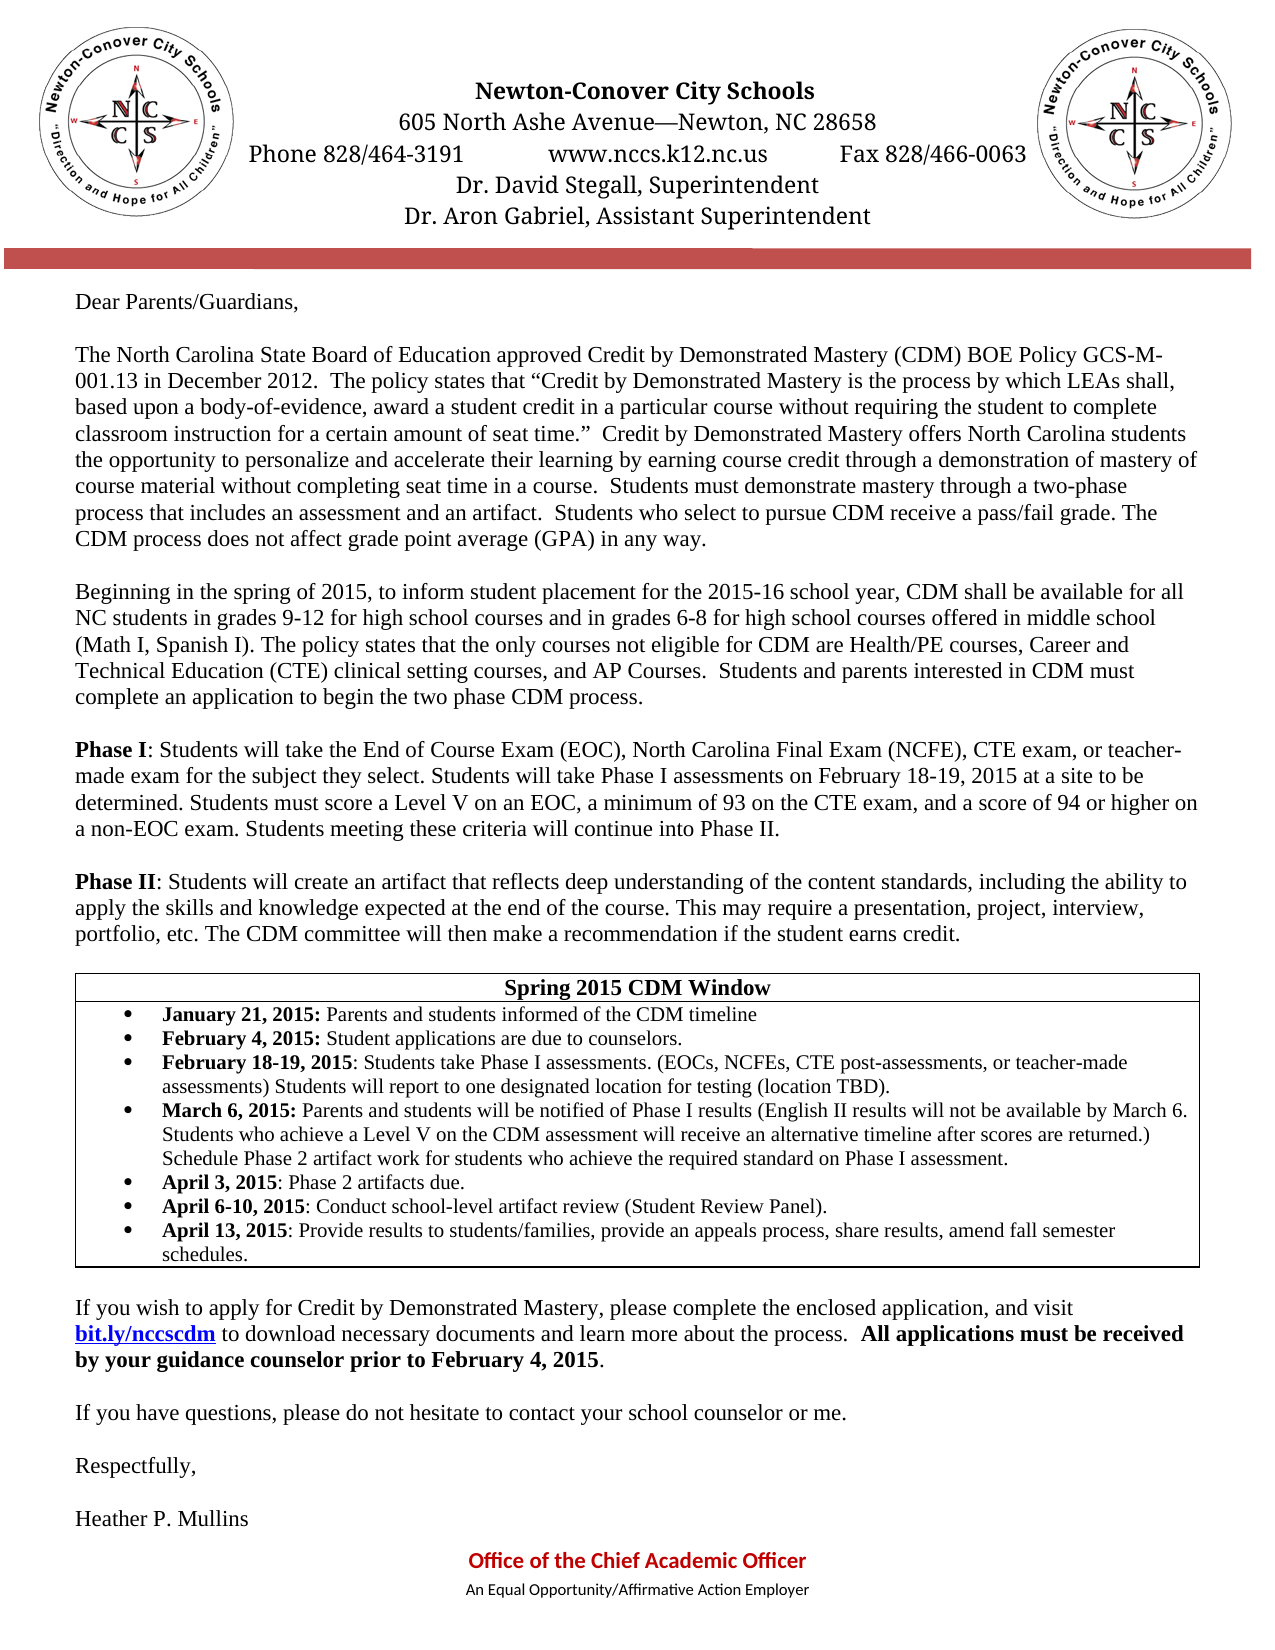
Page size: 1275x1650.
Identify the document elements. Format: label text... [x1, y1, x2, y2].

text Phase II: Students will create an artifact that reflects deep understanding of the content standards, including the ability to apply the skills and knowledge expected at the end of the course. This may require a presentation, project, interview, portfolio, etc. The CDM committee will then make a recommendation if the student earns credit. [75, 868, 1200, 947]
text If you wish to apply for Credit by Demonstrated Mastery, please complete the enclosed application, and visit bit.ly/nccscdm to download necessary documents and learn more about the process. All applications must be received by your guidance counselor prior to February 4, 2015. [75, 1294, 1200, 1373]
picture [0, 0, 282, 261]
text The North Carolina State Board of Education approved Credit by Demonstrated Mastery (CDM) BOE Policy GCS-M-001.13 in December 2012. The policy states that “Credit by Demonstrated Mastery is the process by which LEAs shall, based upon a body-of-evidence, award a student credit in a particular course without requiring the student to complete classroom instruction for a certain amount of seat time.” Credit by Demonstrated Mastery offers North Carolina students the opportunity to personalize and accelerate their learning by earning course credit through a demonstration of mastery of course material without completing seat time in a course. Students must demonstrate mastery through a two-phase process that includes an assessment and an artifact. Students who select to pursue CDM receive a pass/fail grade. The CDM process does not affect grade point average (GPA) in any way. [75, 341, 1200, 552]
text Heather P. Mullins [75, 1504, 1200, 1531]
text Respectfully, [75, 1452, 1200, 1478]
picture [991, 147, 997, 161]
text Phase I: Students will take the End of Course Exam (EOC), North Carolina Final Exam (NCFE), CTE exam, or teacher-made exam for the subject they select. Students will take Phase I assessments on February 18-19, 2015 at a site to be determined. Students must score a Level V on an EOC, a minimum of 93 on the CTE exam, and a score of 94 or higher on a non-EOC exam. Students meeting these criteria will continue into Phase II. [75, 736, 1200, 841]
table_cell January 21, 2015: Parents and students informed of the CDM timeline February 4, 2015: Student applications are due to counselors. February 18-19, 2015: Students take Phase I assessments. (EOCs, NCFEs, CTE post-assessments, or teacher-made assessments) Students will report to one designated location for testing (location TBD). March 6, 2015: Parents and students will be notified of Phase I results (English II results will not be available by March 6. Students who achieve a Level V on the CDM assessment will receive an alternative timeline after scores are returned.) Schedule Phase 2 artifact work for students who achieve the required standard on Phase I assessment. April 3, 2015: Phase 2 artifacts due. April 6-10, 2015: Conduct school-level artifact review (Student Review Panel). April 13, 2015: Provide results to students/families, provide an appeals process, share results, amend fall semester schedules. [76, 1002, 1199, 1266]
text Beginning in the spring of 2015, to inform student placement for the 2015-16 school year, CDM shall be available for all NC students in grades 9-12 for high school courses and in grades 6-8 for high school courses offered in middle school (Math I, Spanish I). The policy states that the only courses not eligible for CDM are Health/PE courses, Career and Technical Education (CTE) clinical setting courses, and AP Courses. Students and parents interested in CDM must complete an application to begin the two phase CDM process. [75, 578, 1200, 710]
text If you have questions, please do not hesitate to contact your school counselor or me. [75, 1399, 1200, 1426]
text Dear Parents/Guardians, [75, 288, 1200, 314]
picture [991, 0, 1275, 263]
table_header Spring 2015 CDM Window [76, 974, 1199, 1001]
